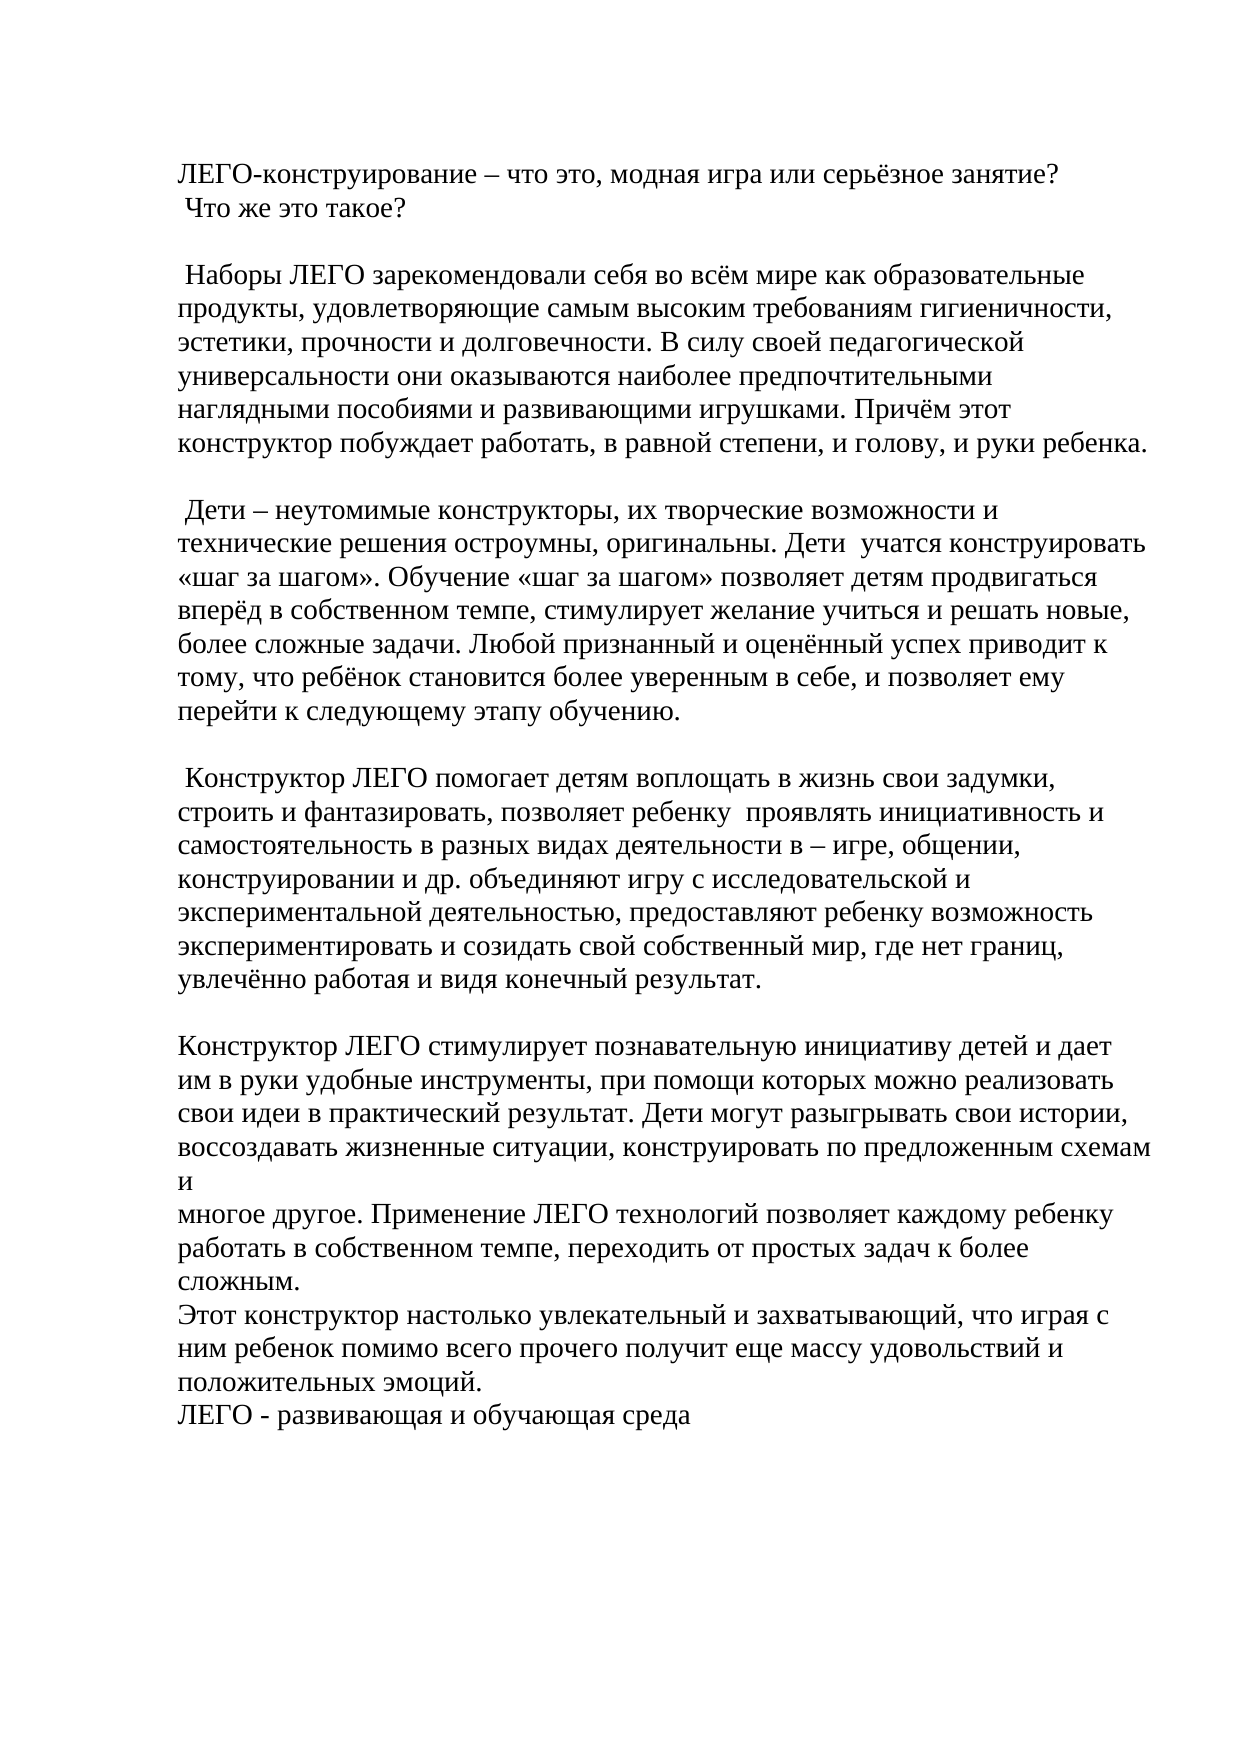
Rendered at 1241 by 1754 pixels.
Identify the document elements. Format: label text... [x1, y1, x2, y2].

text Что же это такое? [177, 190, 1152, 223]
text Дети – неутомимые конструкторы, их творческие возможности и технические решения остроумны, оригинальны. Дети учатся конструировать «шаг за шагом». Обучение «шаг за шагом» позволяет детям продвигаться вперёд в собственном темпе, стимулирует желание учиться и решать новые, более сложные задачи. Любой признанный и оценённый успех приводит к тому, что ребёнок становится более уверенным в себе, и позволяет ему перейти к следующему этапу обучению. [177, 492, 1152, 727]
text ЛЕГО - развивающая и обучающая среда [177, 1397, 1152, 1431]
text Этот конструктор настолько увлекательный и захватывающий, что играя с ним ребенок помимо всего прочего получит еще массу удовольствий и положительных эмоций. [177, 1297, 1152, 1397]
text Конструктор ЛЕГО стимулирует познавательную инициативу детей и дает им в руки удобные инструменты, при помощи которых можно реализовать свои идеи в практический результат. Дети могут разыгрывать свои истории, воссоздавать жизненные ситуации, конструировать по предложенным схемам и [177, 1028, 1152, 1196]
text ЛЕГО-конструирование – что это, модная игра или серьёзное занятие? [177, 156, 1152, 190]
text Конструктор ЛЕГО помогает детям воплощать в жизнь свои задумки, строить и фантазировать, позволяет ребенку проявлять инициативность и самостоятельность в разных видах деятельности в – игре, общении, конструировании и др. объединяют игру с исследовательской и экспериментальной деятельностью, предоставляют ребенку возможность экспериментировать и созидать свой собственный мир, где нет границ, увлечённо работая и видя конечный результат. [177, 760, 1152, 995]
text многое другое. Применение ЛЕГО технологий позволяет каждому ребенку работать в собственном темпе, переходить от простых задач к более сложным. [177, 1196, 1152, 1297]
text Наборы ЛЕГО зарекомендовали себя во всём мире как образовательные продукты, удовлетворяющие самым высоким требованиям гигиеничности, эстетики, прочности и долговечности. В силу своей педагогической универсальности они оказываются наиболее предпочтительными наглядными пособиями и развивающими игрушками. Причём этот конструктор побуждает работать, в равной степени, и голову, и руки ребенка. [177, 257, 1152, 458]
